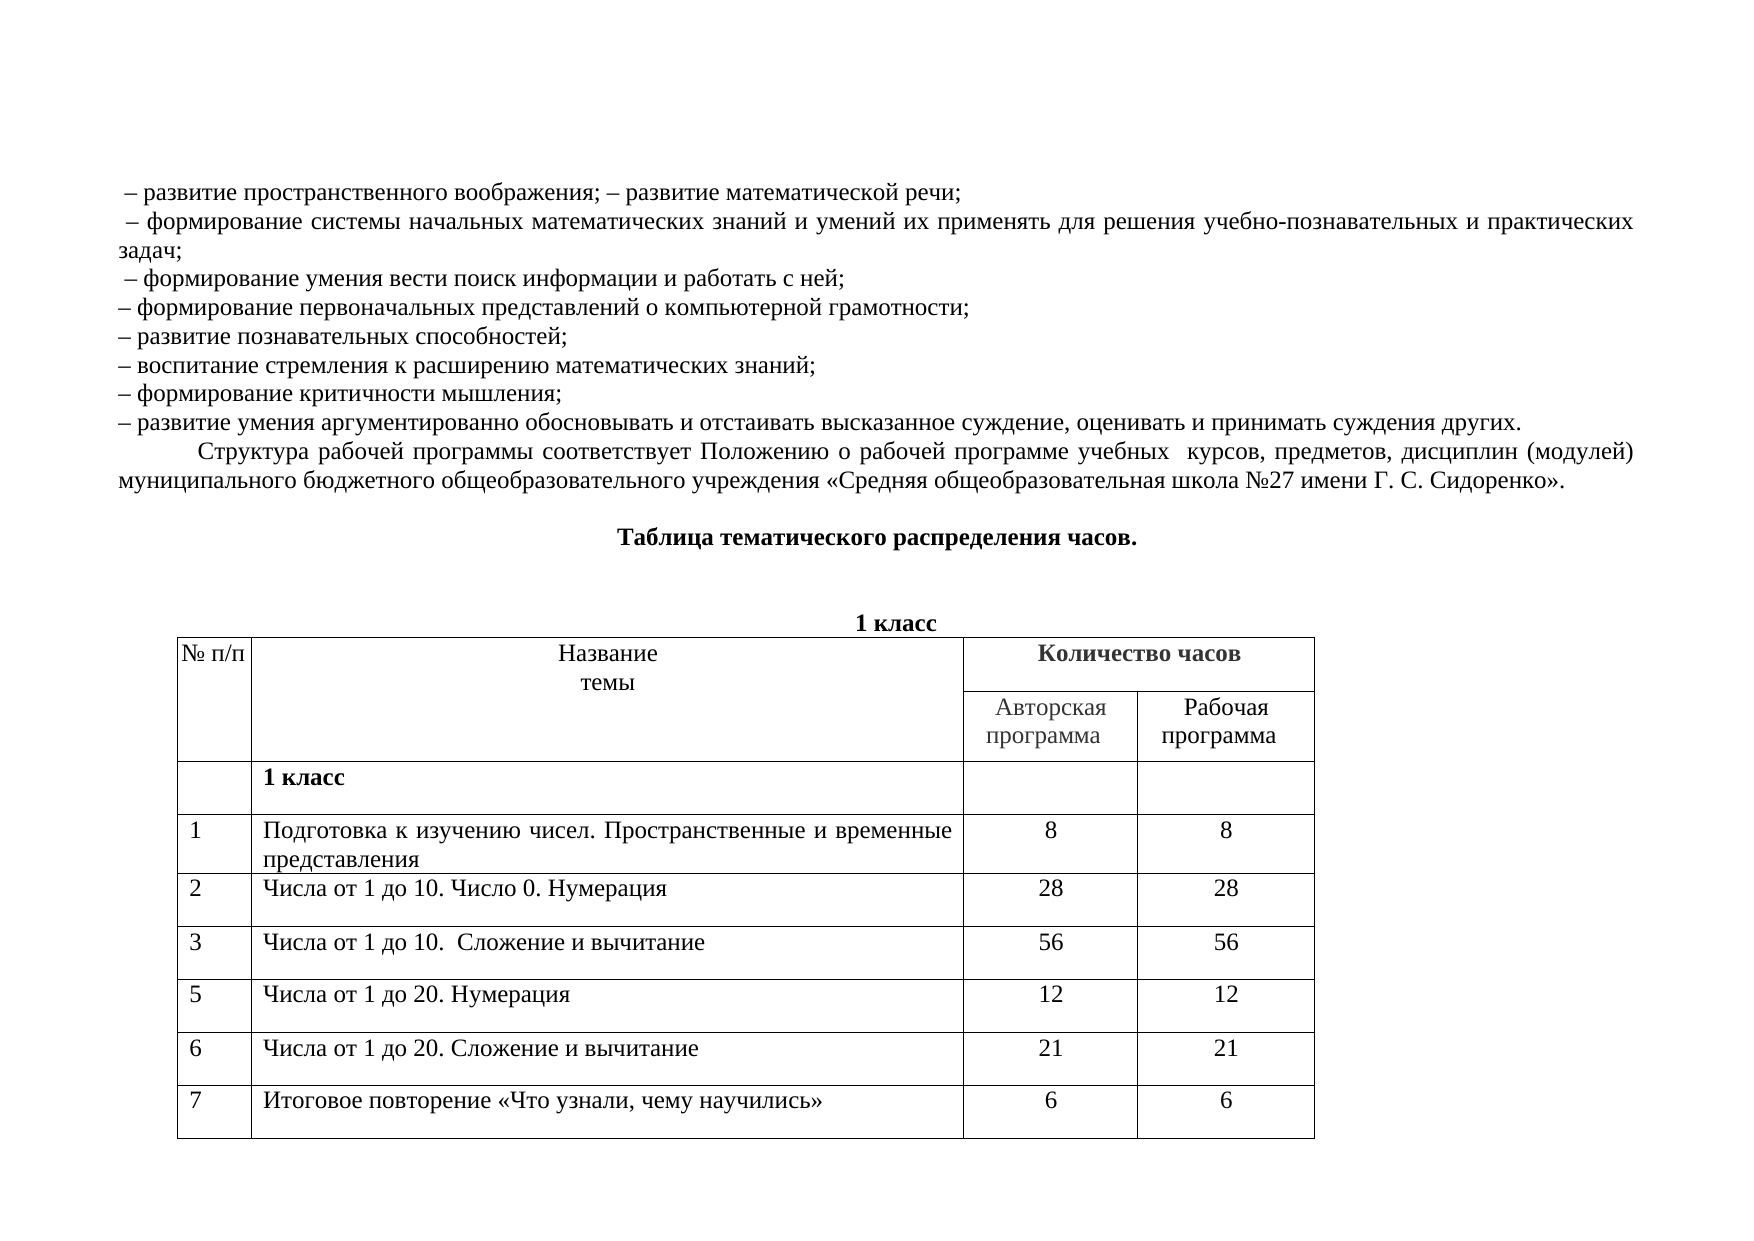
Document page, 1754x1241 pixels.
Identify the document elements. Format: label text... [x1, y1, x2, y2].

text Таблица тематического распределения часов. [118, 522, 1636, 551]
text – формирование системы начальных математических знаний и умений их применять для решения учебно-познавательных и практических задач; [118, 206, 1636, 263]
text – формирование первоначальных представлений о компьютерной грамотности; [118, 292, 1636, 321]
text – развитие пространственного воображения; – развитие математической речи; [118, 177, 1636, 206]
text – развитие умения аргументированно обосновывать и отстаивать высказанное суждение, оценивать и принимать суждения других. [118, 407, 1636, 436]
text 1 класс [156, 608, 1636, 637]
table_cell 6 [178, 1033, 251, 1084]
table_cell 6 [1138, 1086, 1314, 1138]
table_cell 12 [964, 980, 1137, 1032]
table_cell [178, 762, 251, 814]
table_cell [964, 762, 1137, 814]
table_header Название темы [252, 638, 963, 761]
text – формирование критичности мышления; [118, 378, 1636, 407]
table_cell 6 [964, 1086, 1137, 1138]
table_cell 56 [1138, 927, 1314, 978]
table_cell Числа от 1 до 20. Сложение и вычитание [252, 1033, 963, 1084]
table_cell 3 [178, 927, 251, 978]
table_cell 21 [1138, 1033, 1314, 1084]
table_cell 8 [1138, 815, 1314, 872]
table_header Количество часов [964, 638, 1314, 691]
table_cell 12 [1138, 980, 1314, 1032]
table_cell Подготовка к изучению чисел. Пространственные и временные представления [252, 815, 963, 872]
table_cell 56 [964, 927, 1137, 978]
table_cell 21 [964, 1033, 1137, 1084]
text – формирование умения вести поиск информации и работать с ней; [118, 263, 1636, 292]
table_cell Числа от 1 до 20. Нумерация [252, 980, 963, 1032]
table_cell [1138, 762, 1314, 814]
table_cell 1 [178, 815, 251, 872]
table_cell 5 [178, 980, 251, 1032]
table_cell Авторская программа [964, 692, 1137, 761]
text Структура рабочей программы соответствует Положению о рабочей программе учебных курсов, предметов, дисциплин (модулей) муниципального бюджетного общеобразовательного учреждения «Средняя общеобразовательная школа №27 имени Г. С. Сидоренко». [118, 436, 1636, 493]
table_cell Числа от 1 до 10. Число 0. Нумерация [252, 874, 963, 926]
table_cell 8 [964, 815, 1137, 872]
table_cell 7 [178, 1086, 251, 1138]
table_cell Числа от 1 до 10. Сложение и вычитание [252, 927, 963, 978]
text – воспитание стремления к расширению математических знаний; [118, 350, 1636, 378]
table_cell Рабочая программа [1138, 692, 1314, 761]
table_cell Итоговое повторение «Что узнали, чему научились» [252, 1086, 963, 1138]
table_cell 1 класс [252, 762, 963, 814]
table_cell 2 [178, 874, 251, 926]
table_cell 28 [964, 874, 1137, 926]
table_cell 28 [1138, 874, 1314, 926]
table_header № п/п [178, 638, 251, 761]
text – развитие познавательных способностей; [118, 321, 1636, 350]
